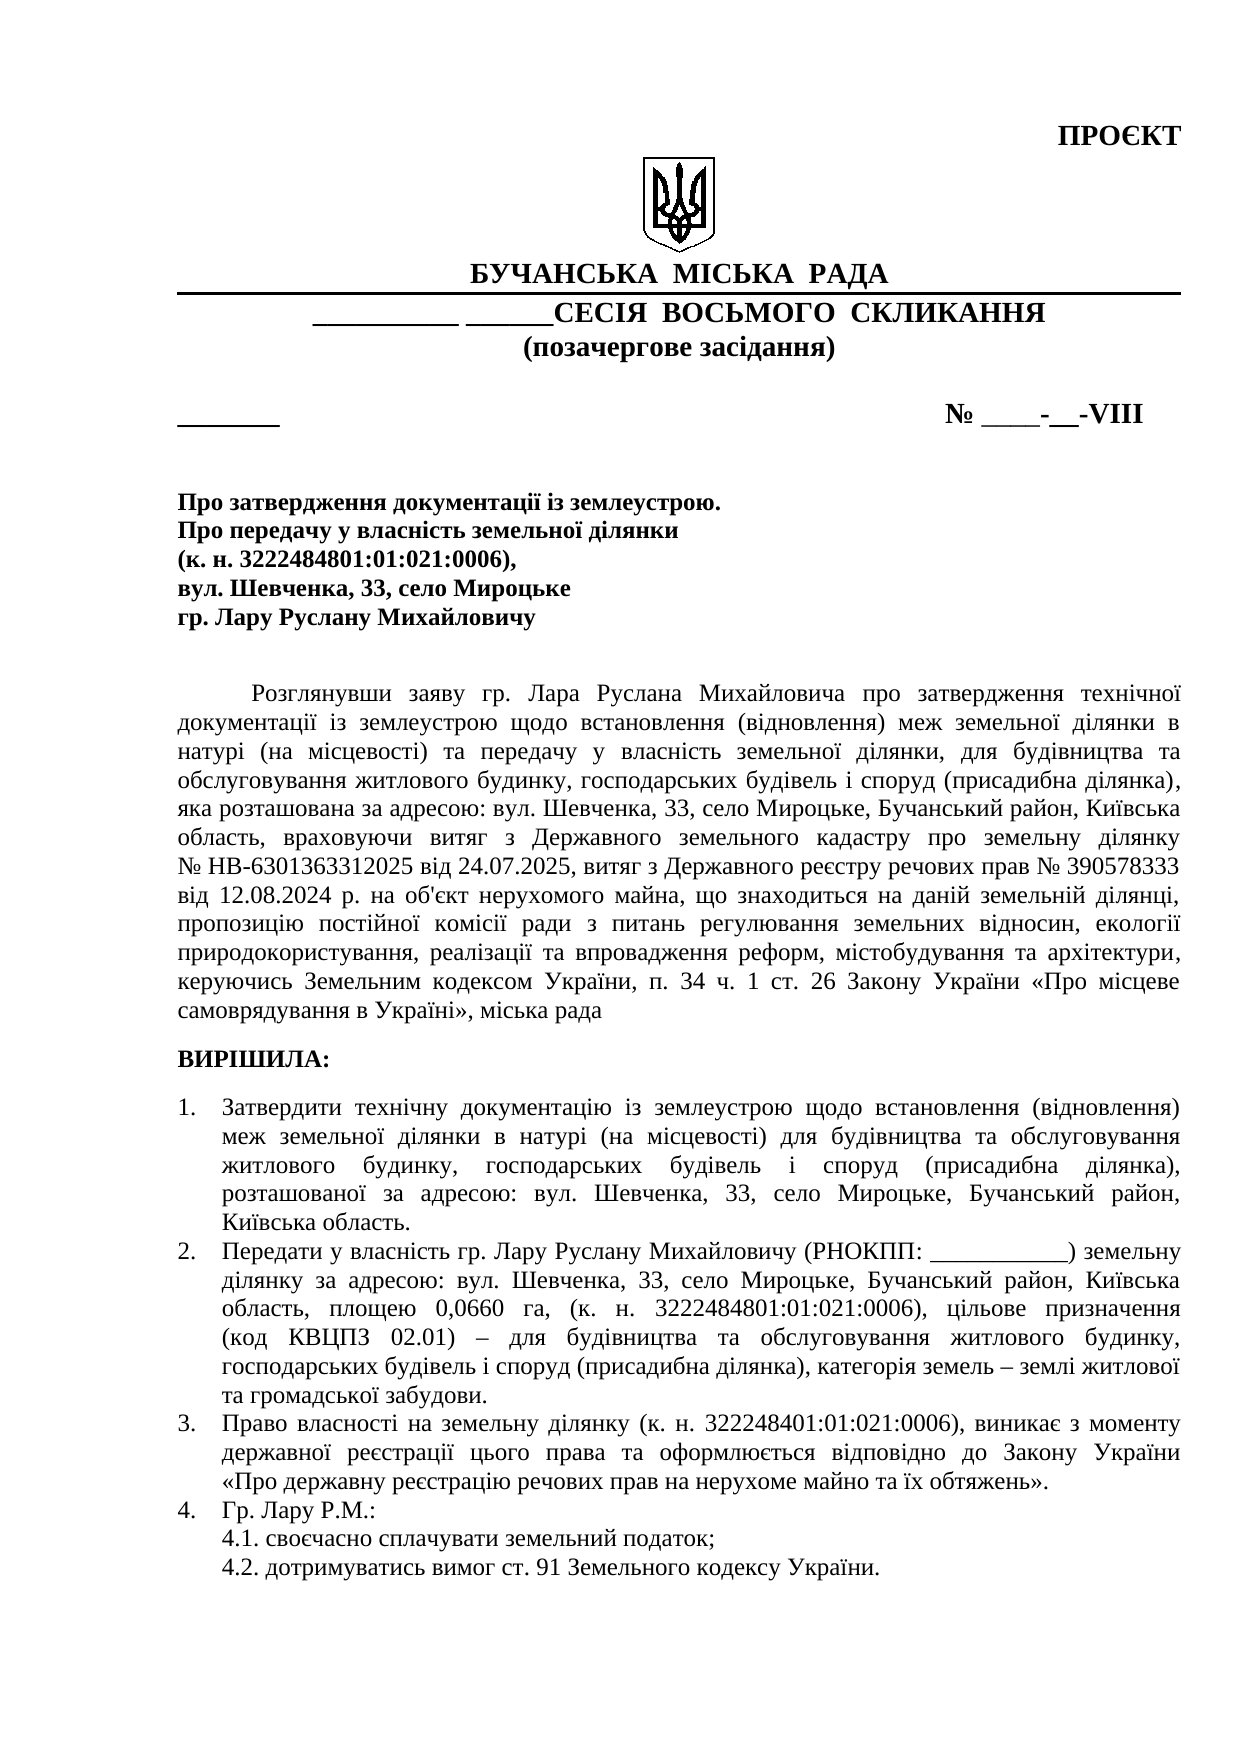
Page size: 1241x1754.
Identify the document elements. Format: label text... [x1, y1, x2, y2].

text Розглянувши заяву гр. Лара Руслана Михайловича про затвердження технічної документації із землеустрою щодо встановлення (відновлення) меж земельної ділянки в натурі (на місцевості) та передачу у власність земельної ділянки, для будівництва та обслуговування житлового будинку, господарських будівель і споруд (присадибна ділянка), яка розташована за адресою: вул. Шевченка, 33, село Мироцьке, Бучанський район, Київська область, враховуючи витяг з Державного земельного кадастру про земельну ділянку № НВ-6301363312025 від 24.07.2025, витяг з Державного реєстру речових прав № 390578333 від 12.08.2024 р. на об'єкт нерухомого майна, що знаходиться на даній земельній ділянці, пропозицію постійної комісії ради з питань регулювання земельних відносин, екології природокористування, реалізації та впровадження реформ, містобудування та архітектури, керуючись Земельним кодексом України, п. 34 ч. 1 ст. 26 Закону України «Про місцеве самоврядування в Україні», міська рада [177, 678, 1181, 1023]
list Затвердити технічну документацію із землеустрою щодо встановлення (відновлення) меж земельної ділянки в натурі (на місцевості) для будівництва та обслуговування житлового будинку, господарських будівель і споруд (присадибна ділянка), розташованої за адресою: вул. Шевченка, 33, село Мироцьке, Бучанський район, Київська область. [177, 1092, 1181, 1236]
text Про передачу у власність земельної ділянки [177, 516, 1181, 544]
text Про затвердження документації із землеустрою. [177, 487, 1181, 516]
list Передати у власність гр. Лару Руслану Михайловичу (РНОКПП: ___________) земельну ділянку за адресою: вул. Шевченка, 33, село Мироцьке, Бучанський район, Київська область, площею 0,0660 га, (к. н. 3222484801:01:021:0006), цільове призначення (код КВЦПЗ 02.01) – для будівництва та обслуговування житлового будинку, господарських будівель і споруд (присадибна ділянка), категорія земель – землі житлової та громадської забудови. [177, 1236, 1181, 1408]
text вул. Шевченка, 33, село Мироцьке [177, 573, 1181, 602]
text _______ № ____-__-VІІІ [177, 396, 1181, 429]
text __________ ______СЕСІЯ ВОСЬМОГО СКЛИКАННЯ [177, 295, 1181, 329]
text (позачергове засідання) [177, 329, 1181, 362]
text 4.1. своєчасно сплачувати земельний податок; [222, 1523, 1181, 1552]
text ПРОЄКТ [177, 118, 1181, 152]
text гр. Лару Руслану Михайловичу [177, 602, 1181, 631]
text ВИРІШИЛА: [177, 1044, 1181, 1073]
list Право власності на земельну ділянку (к. н. 322248401:01:021:0006), виникає з моменту державної реєстрації цього права та оформлюється відповідно до Закону України «Про державну реєстрацію речових прав на нерухоме майно та їх обтяжень». [177, 1408, 1181, 1495]
text БУЧАНСЬКА МІСЬКА РАДА [177, 256, 1181, 292]
text (к. н. 3222484801:01:021:0006), [177, 544, 1181, 573]
text 4. Гр. Лару Р.М.: [177, 1495, 1181, 1523]
text 4.2. дотримуватись вимог ст. 91 Земельного кодексу України. [222, 1552, 1181, 1581]
